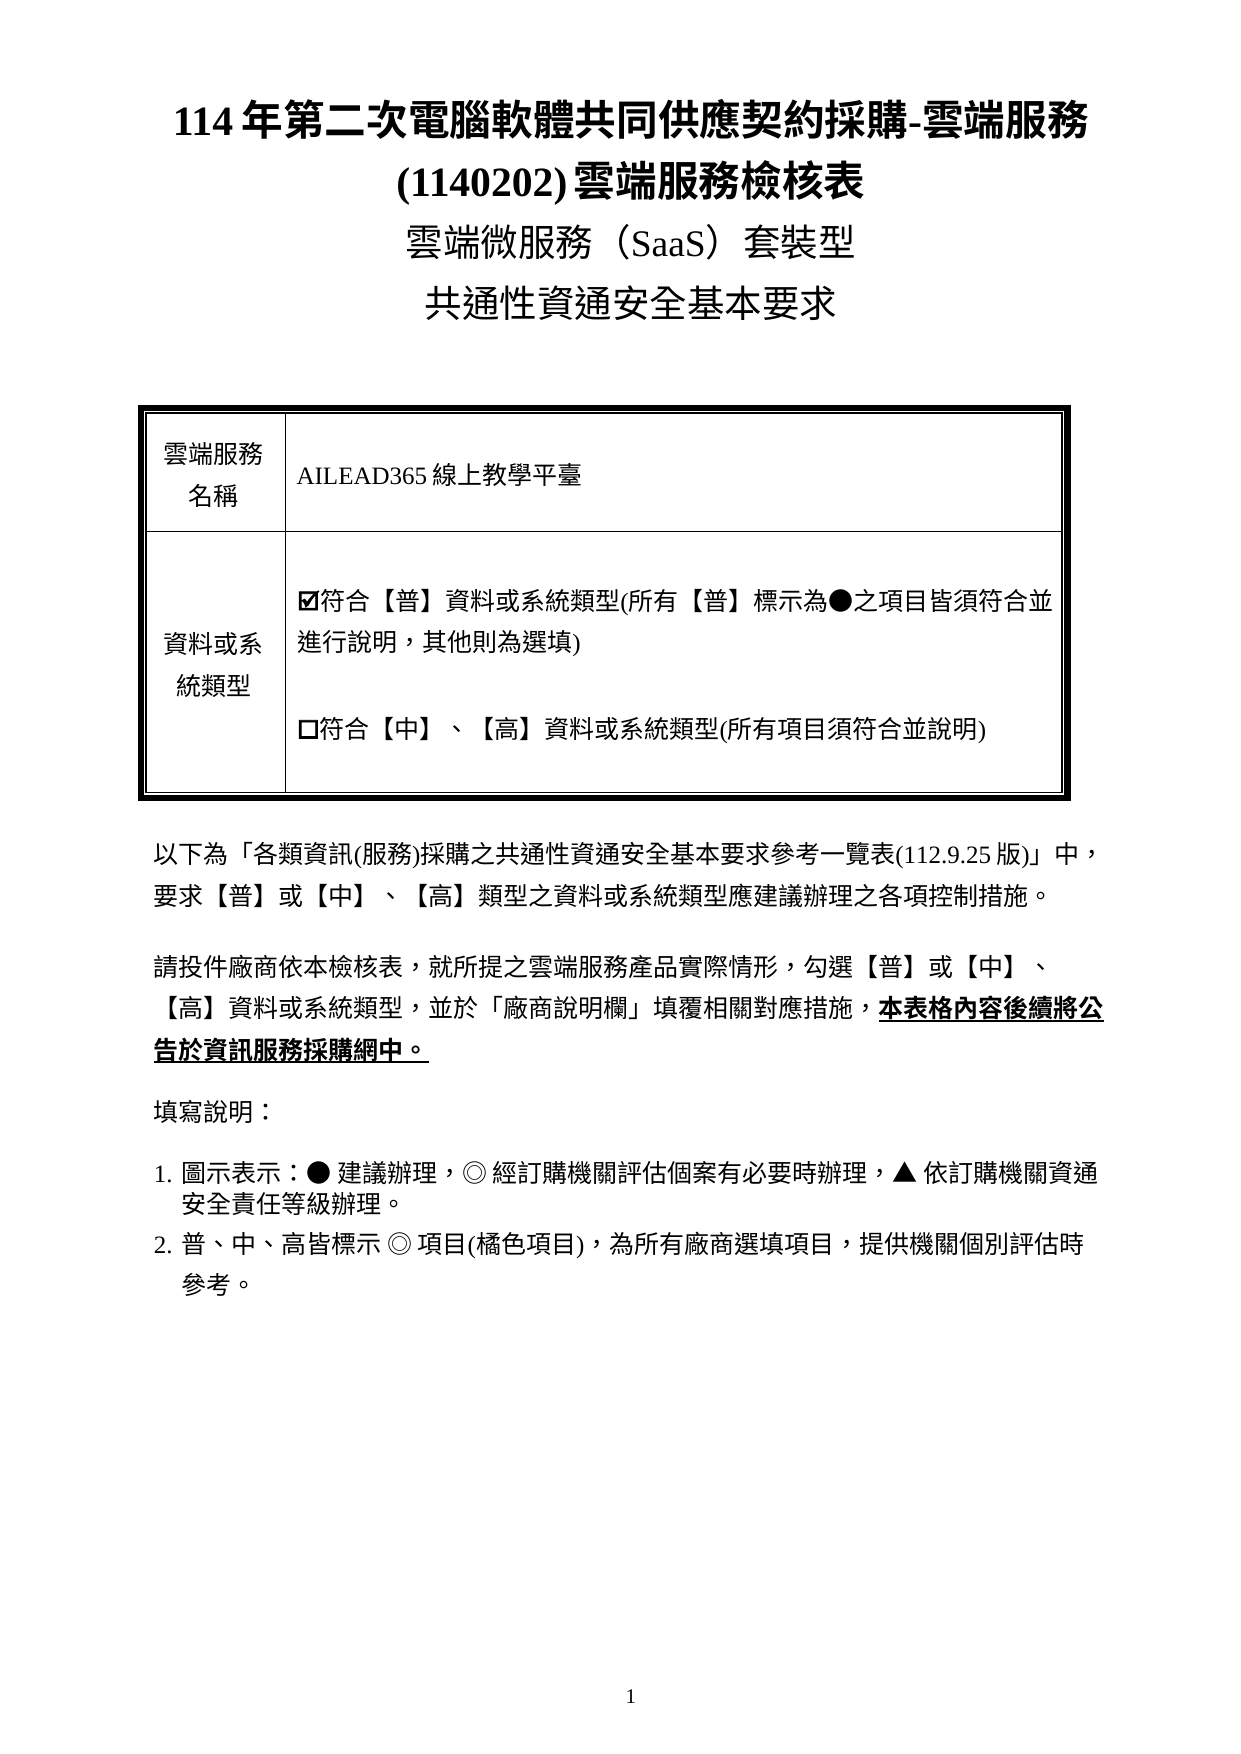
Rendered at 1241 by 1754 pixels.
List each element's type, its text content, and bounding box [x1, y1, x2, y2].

text 雲端微服務（SaaS）套裝型 [153, 223, 1107, 265]
list 圖示表示：● 建議辦理，◎ 經訂購機關評估個案有必要時辦理，▲ 依訂購機關資通安全責任等級辦理。 [153, 1157, 1107, 1220]
text 請投件廠商依本檢核表，就所提之雲端服務產品實際情形，勾選【普】或【中】、【高】資料或系統類型，並於「廠商說明欄」填覆相關對應措施，本表格內容後續將公告於資訊服務採購網中。 [153, 943, 1107, 1068]
table_header AILEAD365線上教學平臺 [286, 414, 1061, 531]
table_cell 符合【普】資料或系統類型(所有【普】標示為●之項目皆須符合並進行說明，其他則為選填) 符合【中】、【高】資料或系統類型(所有項目須符合並說明) [286, 532, 1061, 792]
text 114年第二次電腦軟體共同供應契約採購-雲端服務 [153, 102, 1107, 144]
text 共通性資通安全基本要求 [153, 284, 1107, 325]
table_cell 資料或系統類型 [147, 532, 285, 792]
table_header 雲端服務名稱 [147, 414, 285, 531]
text (1140202) 雲端服務檢核表 [153, 163, 1107, 204]
text 填寫說明： [153, 1097, 1107, 1128]
text 以下為「各類資訊(服務)採購之共通性資通安全基本要求參考一覽表(112.9.25版)」中，要求【普】或【中】、【高】類型之資料或系統類型應建議辦理之各項控制措施。 [153, 830, 1107, 913]
list 普、中、高皆標示 ◎ 項目(橘色項目)，為所有廠商選填項目，提供機關個別評估時參考。 [153, 1220, 1107, 1303]
